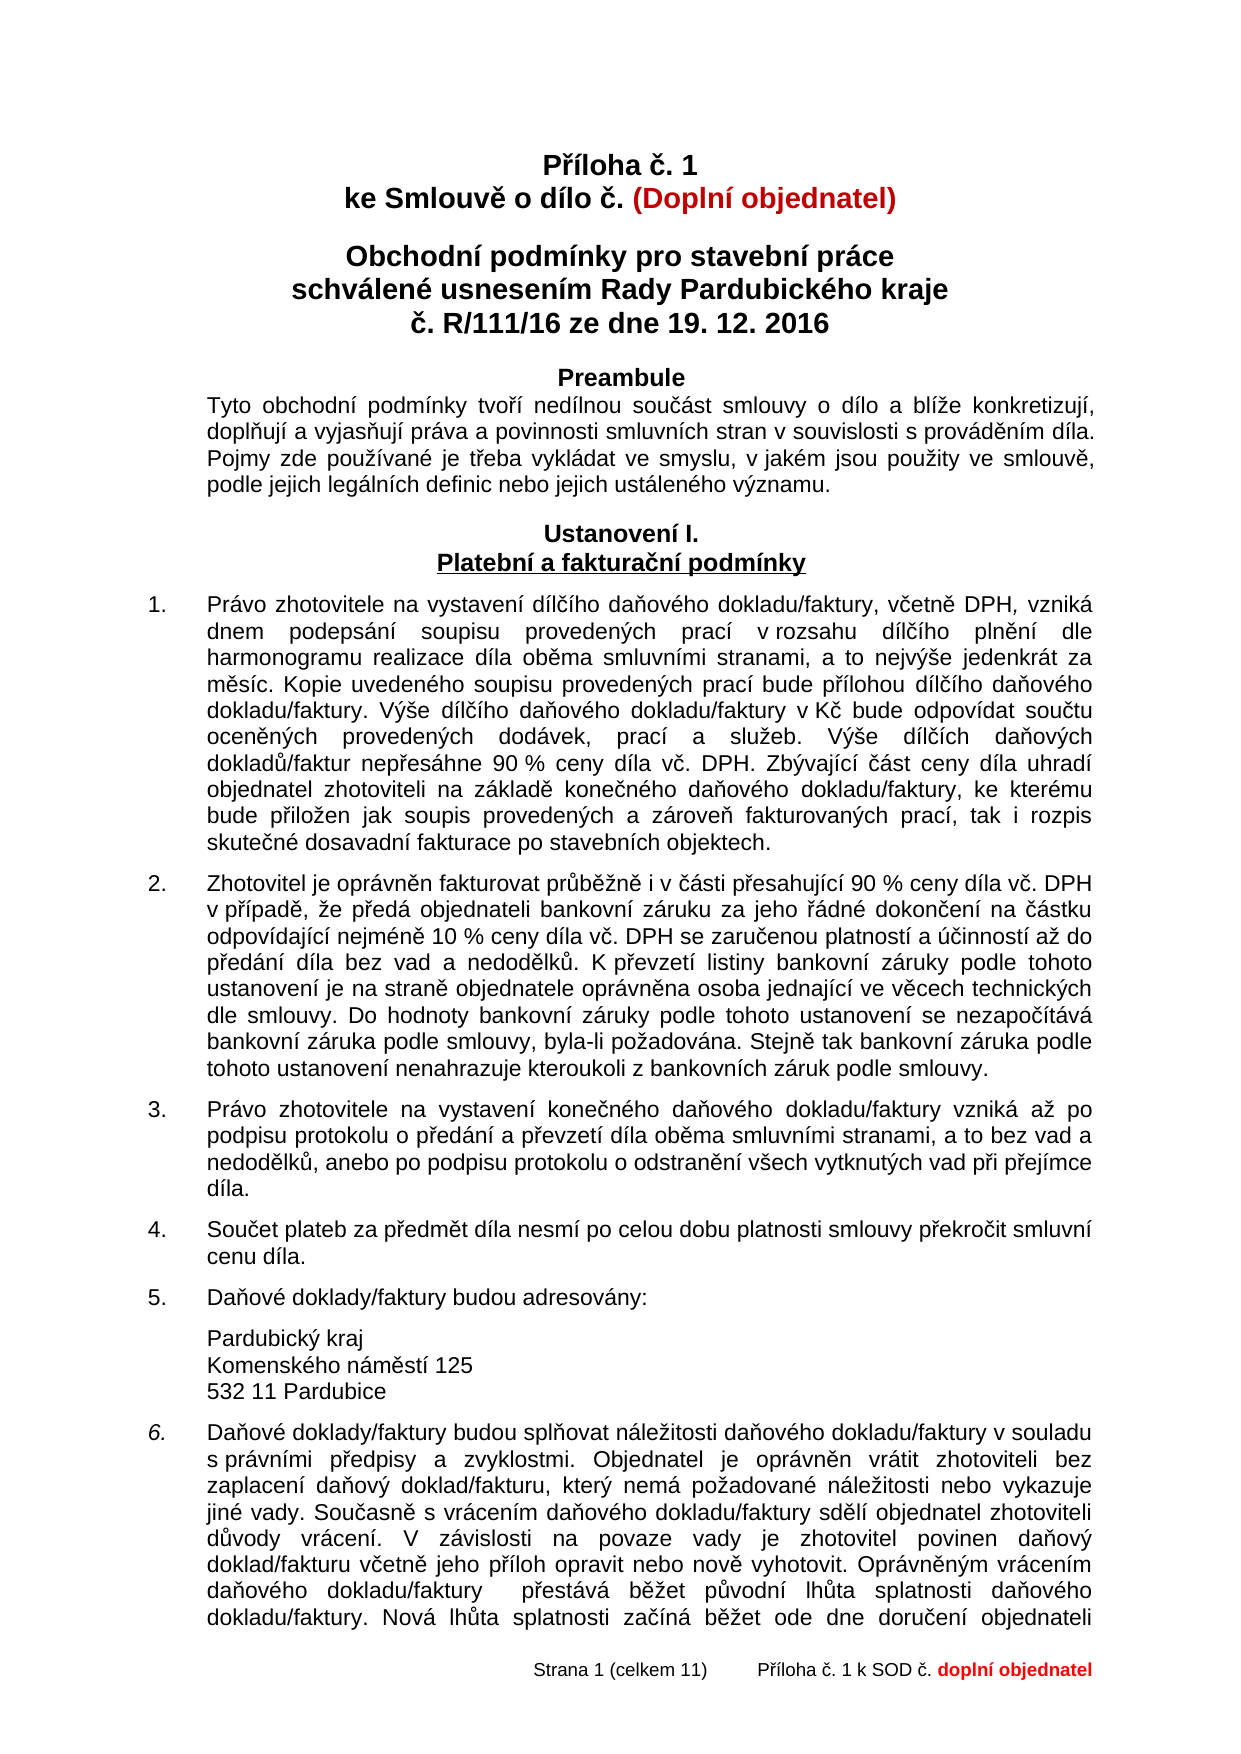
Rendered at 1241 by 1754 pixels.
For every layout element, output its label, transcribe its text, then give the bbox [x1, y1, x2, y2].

list Součet plateb za předmět díla nesmí po celou dobu platnosti smlouvy překročit smluvní cenu díla. [148, 1216, 1093, 1269]
text Obchodní podmínky pro stavební práce schválené usnesením Rady Pardubického kraje č. R/111/16 ze dne 19. 12. 2016 [148, 239, 1093, 339]
list Daňové doklady/faktury budou adresovány: [148, 1284, 1093, 1310]
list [148, 1419, 1093, 1630]
text Tyto obchodní podmínky tvoří nedílnou součást smlouvy o dílo a blíže konkretizují, doplňují a vyjasňují práva a povinnosti smluvních stran v souvislosti s prováděním díla. Pojmy zde používané je třeba vykládat ve smyslu, v jakém jsou použity ve smlouvě, podle jejich legálních definic nebo jejich ustáleného významu. [207, 392, 1095, 497]
list Zhotovitel je oprávněn fakturovat průběžně i v části přesahující 90 % ceny díla vč. DPH v případě, že předá objednateli bankovní záruku za jeho řádné dokončení na částku odpovídající nejméně 10 % ceny díla vč. DPH se zaručenou platností a účinností až do předání díla bez vad a nedodělků. K převzetí listiny bankovní záruky podle tohoto ustanovení je na straně objednatele oprávněna osoba jednající ve věcech technických dle smlouvy. Do hodnoty bankovní záruky podle tohoto ustanovení se nezapočítává bankovní záruka podle smlouvy, byla-li požadována. Stejně tak bankovní záruka podle tohoto ustanovení nenahrazuje kteroukoli z bankovních záruk podle smlouvy. [148, 870, 1093, 1081]
text Pardubický kraj [207, 1325, 1093, 1352]
list Právo zhotovitele na vystavení konečného daňového dokladu/faktury vzniká až po podpisu protokolu o předání a převzetí díla oběma smluvními stranami, a to bez vad a nedodělků, anebo po podpisu protokolu o odstranění všech vytknutých vad při přejímce díla. [148, 1096, 1093, 1201]
list Právo zhotovitele na vystavení dílčího daňového dokladu/faktury, včetně DPH, vzniká dnem podepsání soupisu provedených prací v rozsahu dílčího plnění dle harmonogramu realizace díla oběma smluvními stranami, a to nejvýše jedenkrát za měsíc. Kopie uvedeného soupisu provedených prací bude přílohou dílčího daňového dokladu/faktury. Výše dílčího daňového dokladu/faktury v Kč bude odpovídat součtu oceněných provedených dodávek, prací a služeb. Výše dílčích daňových dokladů/faktur nepřesáhne 90 % ceny díla vč. DPH. Zbývající část ceny díla uhradí objednatel zhotoviteli na základě konečného daňového dokladu/faktury, ke kterému bude přiložen jak soupis provedených a zároveň fakturovaných prací, tak i rozpis skutečné dosavadní fakturace po stavebních objektech. [148, 591, 1093, 855]
text Platební a fakturační podmínky [148, 548, 1095, 576]
text Preambule [148, 363, 1095, 392]
text ke Smlouvě o dílo č. (Doplní objednatel) [148, 181, 1093, 215]
text Příloha č. 1 [148, 148, 1093, 181]
text Ustanovení I. [148, 519, 1095, 548]
text 532 11 Pardubice [207, 1378, 1093, 1404]
text Komenského náměstí 125 [207, 1352, 1093, 1378]
